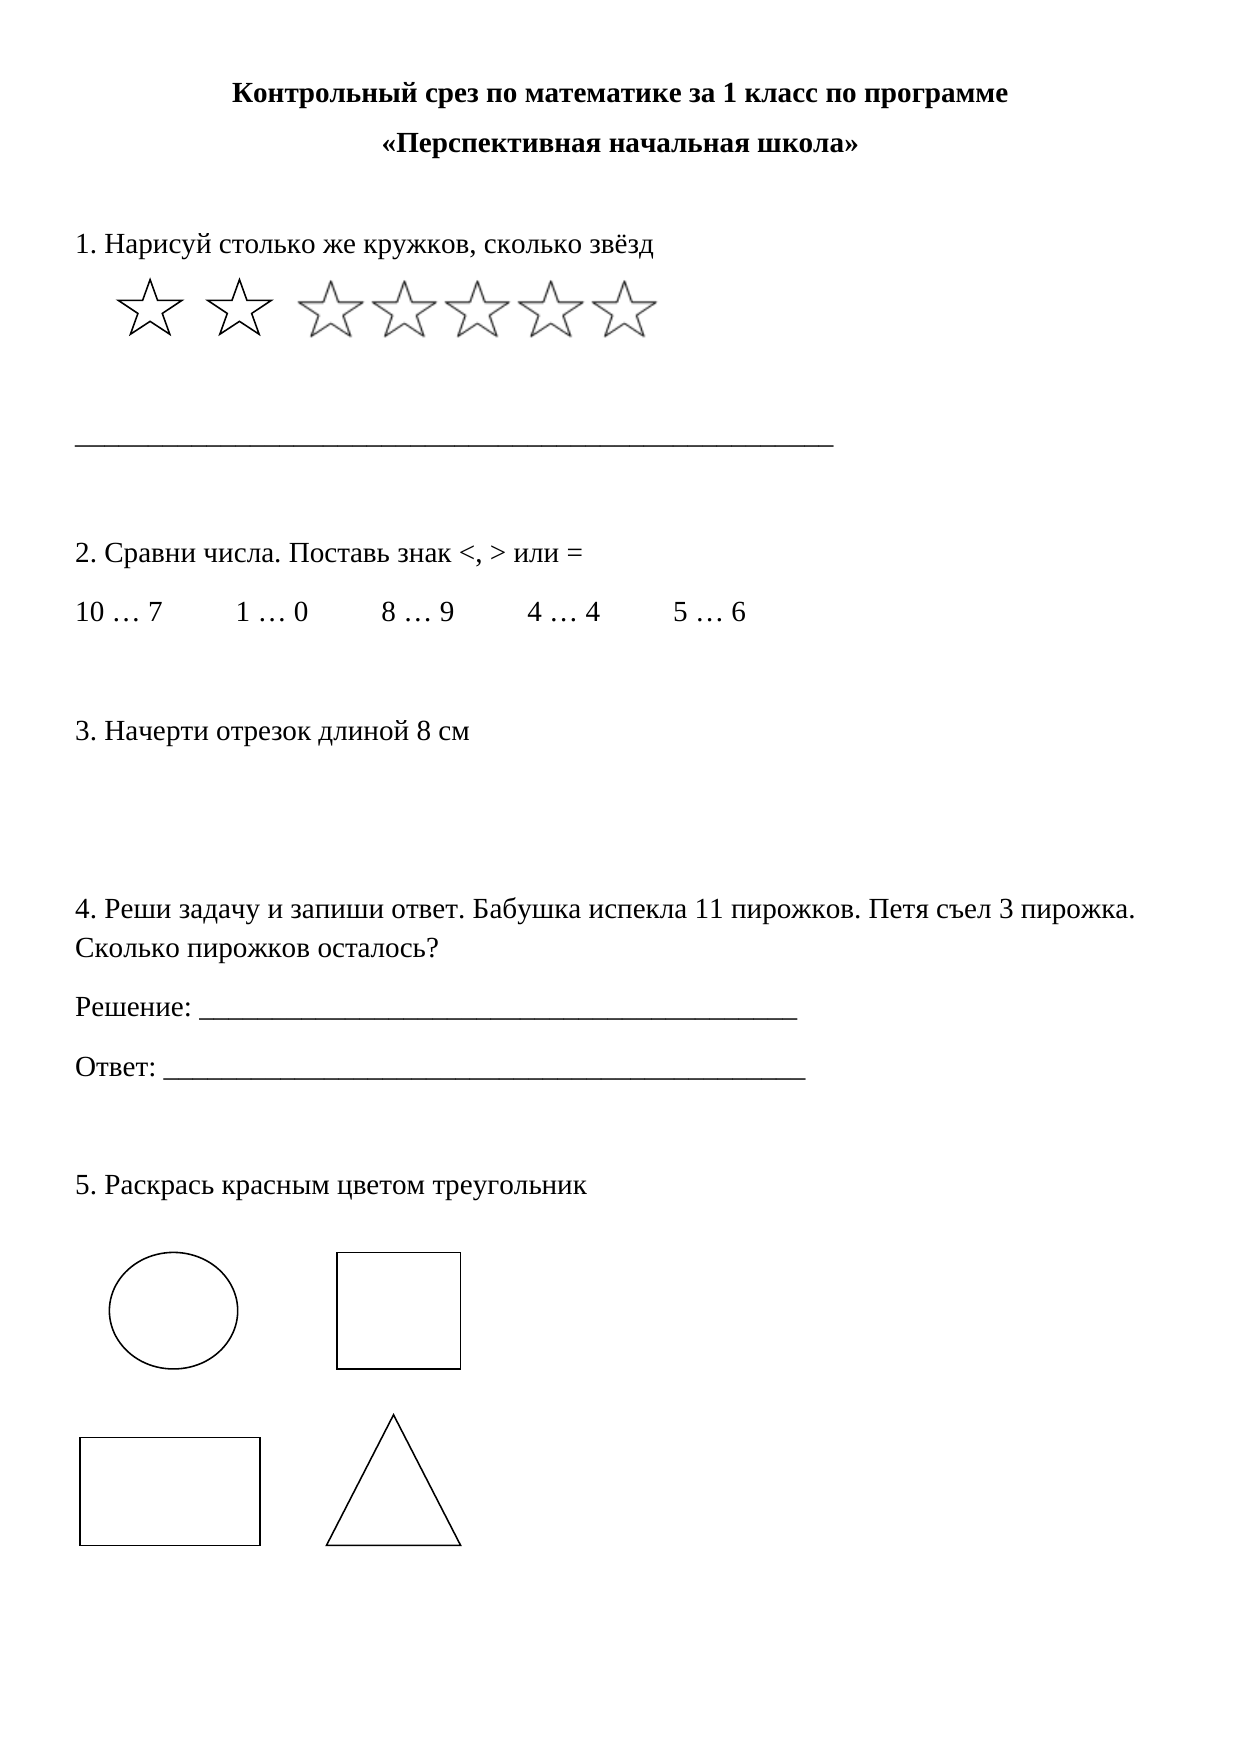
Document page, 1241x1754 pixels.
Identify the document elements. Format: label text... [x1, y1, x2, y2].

text Ответ: ____________________________________________ [75, 1049, 1165, 1082]
text ____________________________________________________ [75, 416, 1165, 450]
text Решение: _________________________________________ [75, 989, 1165, 1023]
text 5. Раскрась красным цветом треугольник [75, 1167, 1165, 1201]
text 10 … 7 1 … 0 8 … 9 4 … 4 5 … 6 [75, 594, 1165, 628]
text 2. Сравни числа. Поставь знак <, > или = [75, 535, 1165, 569]
text 3. Начерти отрезок длиной 8 см [75, 713, 1165, 747]
picture [295, 276, 663, 341]
text «Перспективная начальная школа» [75, 125, 1165, 159]
text 1. Нарисуй столько же кружков, сколько звёзд [75, 226, 1165, 259]
text Контрольный срез по математике за 1 класс по программе [75, 75, 1165, 108]
text 4. Реши задачу и запиши ответ. Бабушка испекла 11 пирожков. Петя съел 3 пирожка. Сколько пирожков осталось? [75, 891, 1165, 963]
